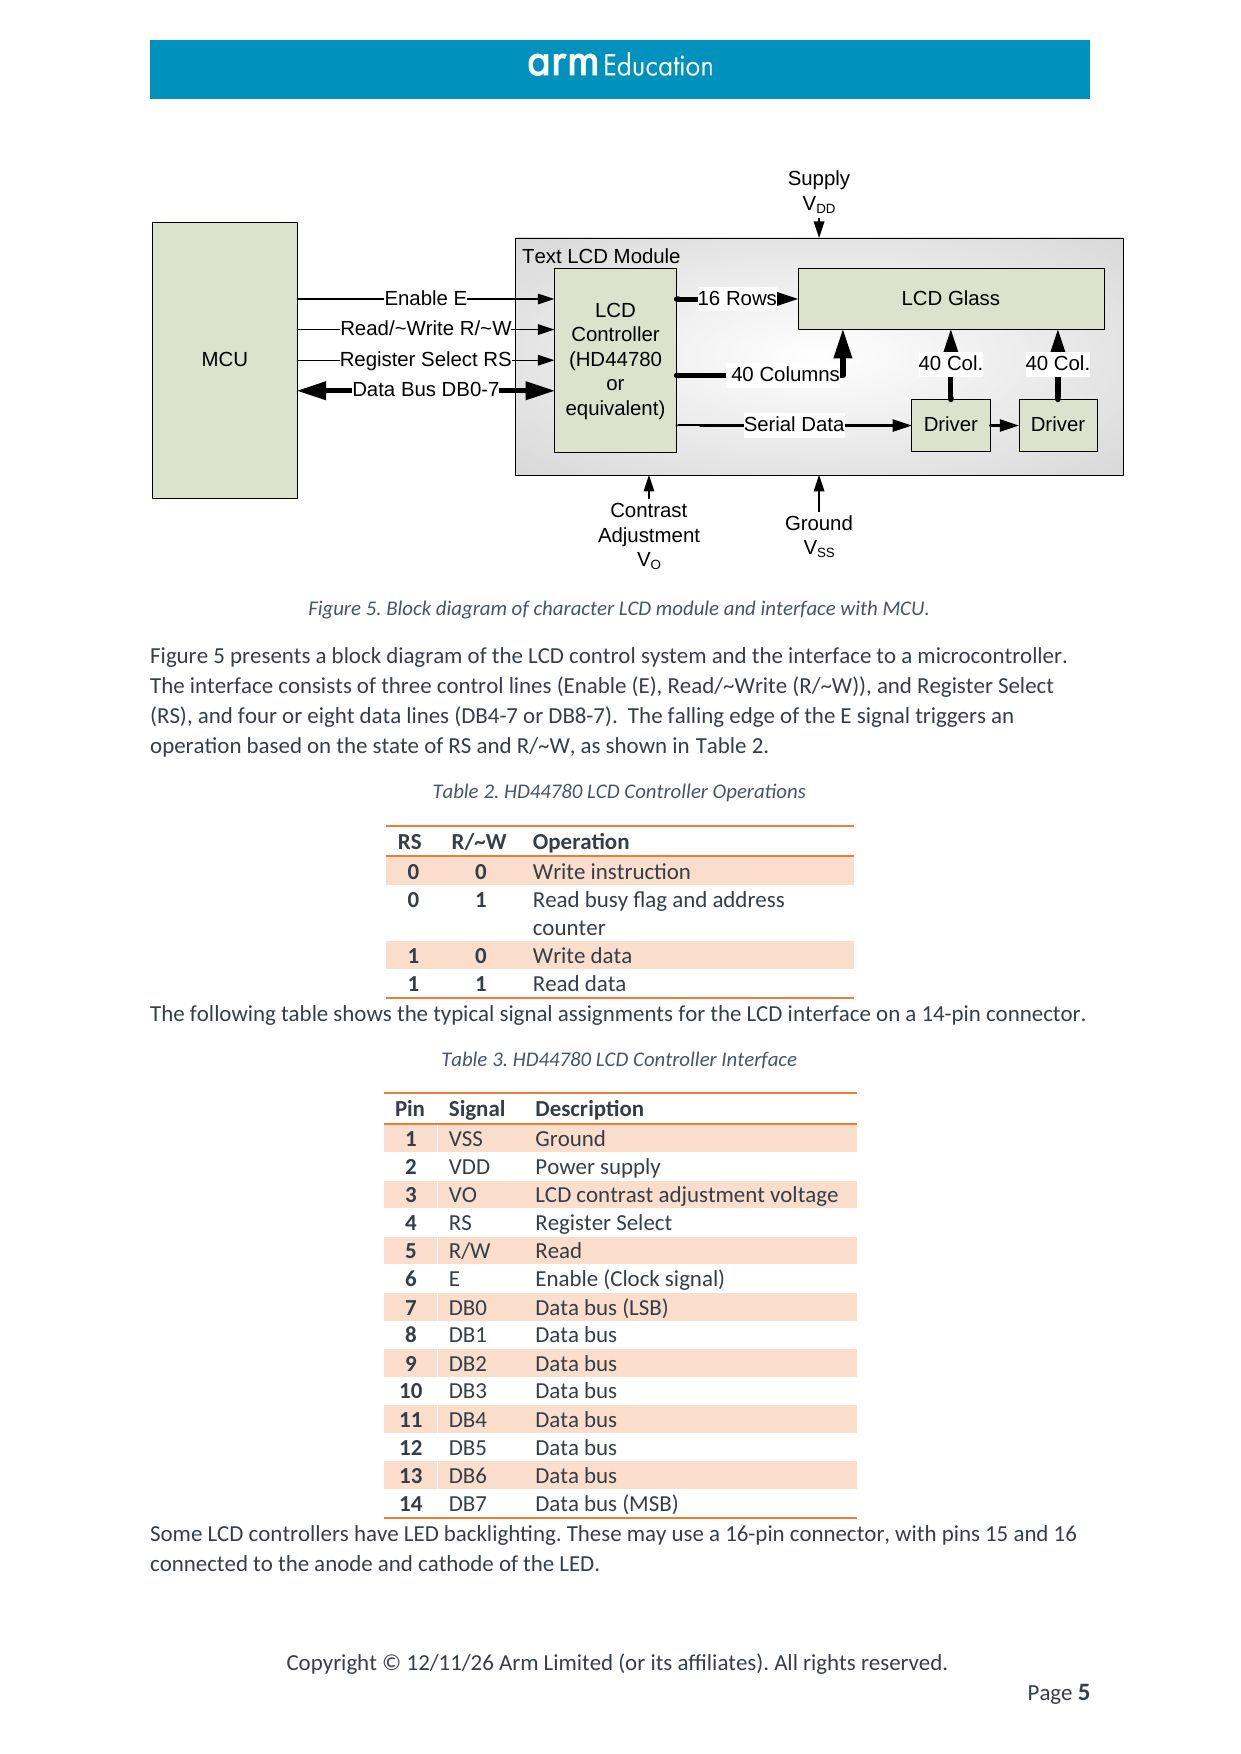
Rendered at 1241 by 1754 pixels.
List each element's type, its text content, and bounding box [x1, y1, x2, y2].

table_cell 10 [384, 1377, 437, 1405]
table_cell VDD [438, 1153, 524, 1181]
table_cell LCD contrast adjustment voltage [524, 1181, 857, 1208]
table_cell 3 [384, 1181, 437, 1208]
table_cell 1 [440, 969, 521, 997]
table_header R/~W [440, 827, 521, 855]
table_cell 8 [384, 1321, 437, 1349]
table_cell Write data [521, 941, 854, 969]
table_cell Data bus [524, 1433, 857, 1461]
table_cell Write instruction [521, 857, 854, 885]
table_cell VSS [438, 1125, 524, 1152]
table_cell DB0 [438, 1293, 524, 1321]
text The following table shows the typical signal assignments for the LCD interface on a 14-pin connector. [150, 999, 1090, 1027]
table_cell RS [438, 1209, 524, 1237]
table_cell Data bus [524, 1405, 857, 1433]
table_cell Data bus [524, 1349, 857, 1377]
table_header Operation [521, 827, 854, 855]
table_cell Data bus [524, 1321, 857, 1349]
picture [606, 55, 615, 75]
table_cell 14 [384, 1489, 437, 1517]
table_cell DB4 [438, 1405, 524, 1433]
table_cell DB5 [438, 1433, 524, 1461]
table_cell Data bus [524, 1461, 857, 1489]
table_cell 6 [384, 1265, 437, 1293]
table_header RS [386, 827, 440, 855]
table_cell 11 [384, 1405, 437, 1433]
table_cell 12 [384, 1433, 437, 1461]
table_cell 0 [386, 885, 440, 941]
picture [529, 54, 548, 75]
table_cell Data bus (MSB) [524, 1489, 857, 1517]
table_header Signal [438, 1094, 524, 1122]
table_cell 4 [384, 1209, 437, 1237]
table_cell VO [438, 1181, 524, 1208]
table_cell 7 [384, 1293, 437, 1321]
table_cell Read [524, 1237, 857, 1264]
table_cell DB2 [438, 1349, 524, 1377]
table_cell DB3 [438, 1377, 524, 1405]
table_cell 1 [440, 885, 521, 941]
text Table 3. HD44780 LCD Controller Interface [150, 1046, 1090, 1071]
table_cell 2 [384, 1153, 437, 1181]
table_cell 0 [440, 857, 521, 885]
table_cell E [438, 1265, 524, 1293]
table_cell Power supply [524, 1153, 857, 1181]
table_cell 1 [386, 941, 440, 969]
table_cell Register Select [524, 1209, 857, 1237]
table_cell 0 [440, 941, 521, 969]
table_cell 1 [386, 969, 440, 997]
table_cell DB7 [438, 1489, 524, 1517]
table_cell Ground [524, 1125, 857, 1152]
table_cell R/W [438, 1237, 524, 1264]
table_cell DB6 [438, 1461, 524, 1489]
picture [570, 54, 597, 75]
table_cell Data bus (LSB) [524, 1293, 857, 1321]
table_cell Enable (Clock signal) [524, 1265, 857, 1293]
table_cell 0 [386, 857, 440, 885]
table_header Description [524, 1094, 857, 1122]
table_cell Data bus [524, 1377, 857, 1405]
table_cell Read data [521, 969, 854, 997]
text Some LCD controllers have LED backlighting. These may use a 16-pin connector, with pins 15 and 16 connected to the anode and cathode of the LED. [150, 1519, 1090, 1577]
table_cell 1 [384, 1125, 437, 1152]
table_cell Read busy flag and address counter [521, 885, 854, 941]
table_cell 13 [384, 1461, 437, 1489]
picture [675, 58, 679, 75]
table_header Pin [384, 1094, 437, 1122]
text Table 2. HD44780 LCD Controller Operations [150, 778, 1090, 804]
table_cell 5 [384, 1237, 437, 1264]
table_cell DB1 [438, 1321, 524, 1349]
picture [554, 54, 566, 75]
table_cell 9 [384, 1349, 437, 1377]
